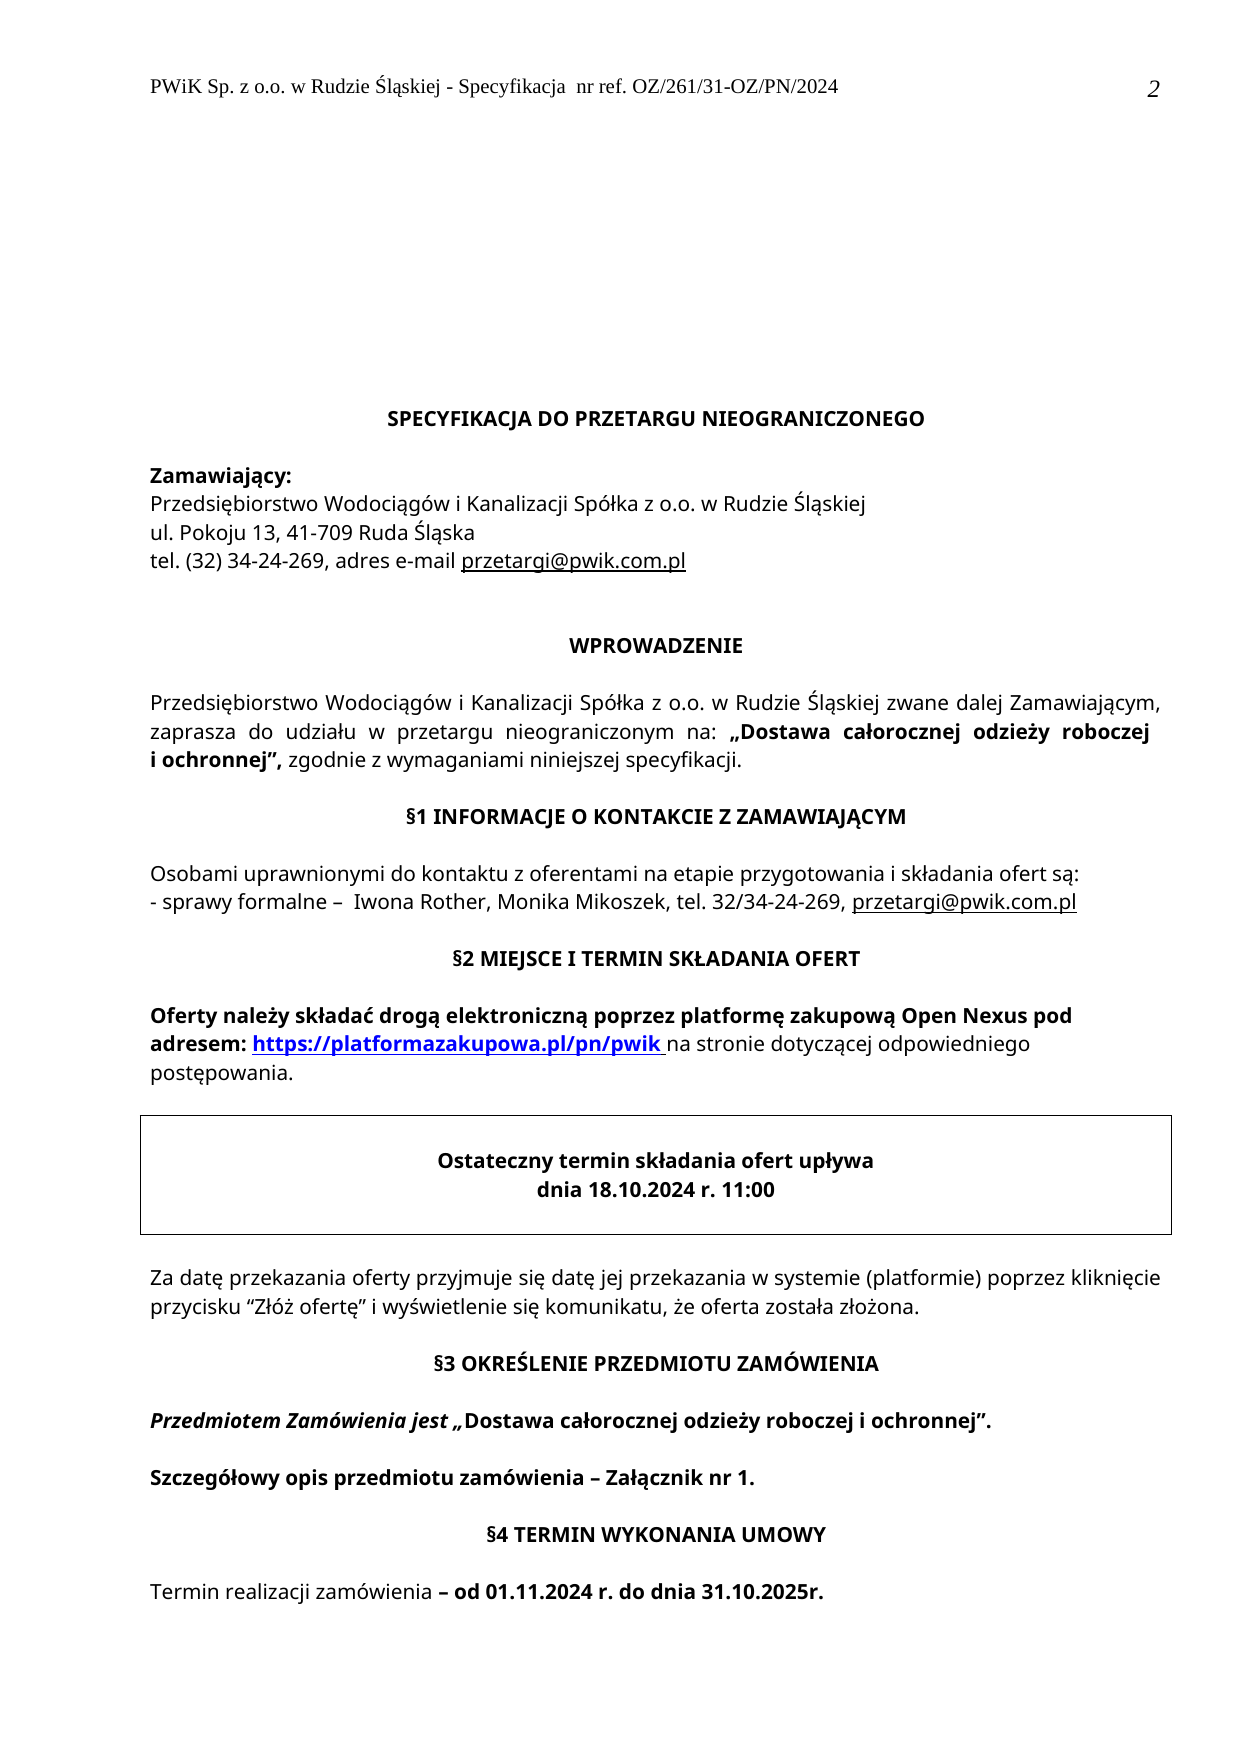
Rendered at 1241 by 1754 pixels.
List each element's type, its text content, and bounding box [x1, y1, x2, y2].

text Zamawiający: [150, 461, 1162, 489]
text §2 MIEJSCE I TERMIN SKŁADANIA OFERT [150, 944, 1162, 973]
text Przedsiębiorstwo Wodociągów i Kanalizacji Spółka z o.o. w Rudzie Śląskiej [150, 489, 1162, 518]
text Ostateczny termin składania ofert upływa [141, 1143, 1171, 1172]
text §3 OKREŚLENIE PRZEDMIOTU ZAMÓWIENIA [150, 1349, 1162, 1377]
text Osobami uprawnionymi do kontaktu z oferentami na etapie przygotowania i składania ofert są: [150, 859, 1162, 887]
text §1 INFORMACJE O KONTAKCIE Z ZAMAWIAJĄCYM [150, 802, 1162, 831]
text §4 TERMIN WYKONANIA UMOWY [150, 1520, 1162, 1548]
text Oferty należy składać drogą elektroniczną poprzez platformę zakupową Open Nexus pod adresem: https://platformazakupowa.pl/pn/pwik na stronie dotyczącej odpowiedniego postępowania. [150, 1001, 1162, 1086]
text Przedsiębiorstwo Wodociągów i Kanalizacji Spółka z o.o. w Rudzie Śląskiej zwane dalej Zamawiającym, zaprasza do udziału w przetargu nieograniczonym na: „Dostawa całorocznej odzieży roboczej i ochronnej”, zgodnie z wymaganiami niniejszej specyfikacji. [150, 688, 1162, 774]
text SPECYFIKACJA DO PRZETARGU NIEOGRANICZONEGO [150, 404, 1162, 432]
text WPROWADZENIE [150, 631, 1162, 660]
text Termin realizacji zamówienia – od 01.11.2024 r. do dnia 31.10.2025r. [150, 1577, 1162, 1605]
text - sprawy formalne – Iwona Rother, Monika Mikoszek, tel. 32/34-24-269, przetargi@pwik.com.pl [150, 887, 1162, 916]
text Przedmiotem Zamówienia jest „Dostawa całorocznej odzieży roboczej i ochronnej”. [150, 1406, 1162, 1463]
text Szczegółowy opis przedmiotu zamówienia – Załącznik nr 1. [150, 1463, 1162, 1491]
text ul. Pokoju 13, 41-709 Ruda Śląska [150, 518, 1162, 546]
text dnia 18.10.2024 r. 11:00 [141, 1172, 1171, 1203]
text Za datę przekazania oferty przyjmuje się datę jej przekazania w systemie (platformie) poprzez kliknięcie przycisku “Złóż ofertę” i wyświetlenie się komunikatu, że oferta została złożona. [150, 1263, 1162, 1320]
text tel. (32) 34-24-269, adres e-mail przetargi@pwik.com.pl [150, 546, 1162, 574]
